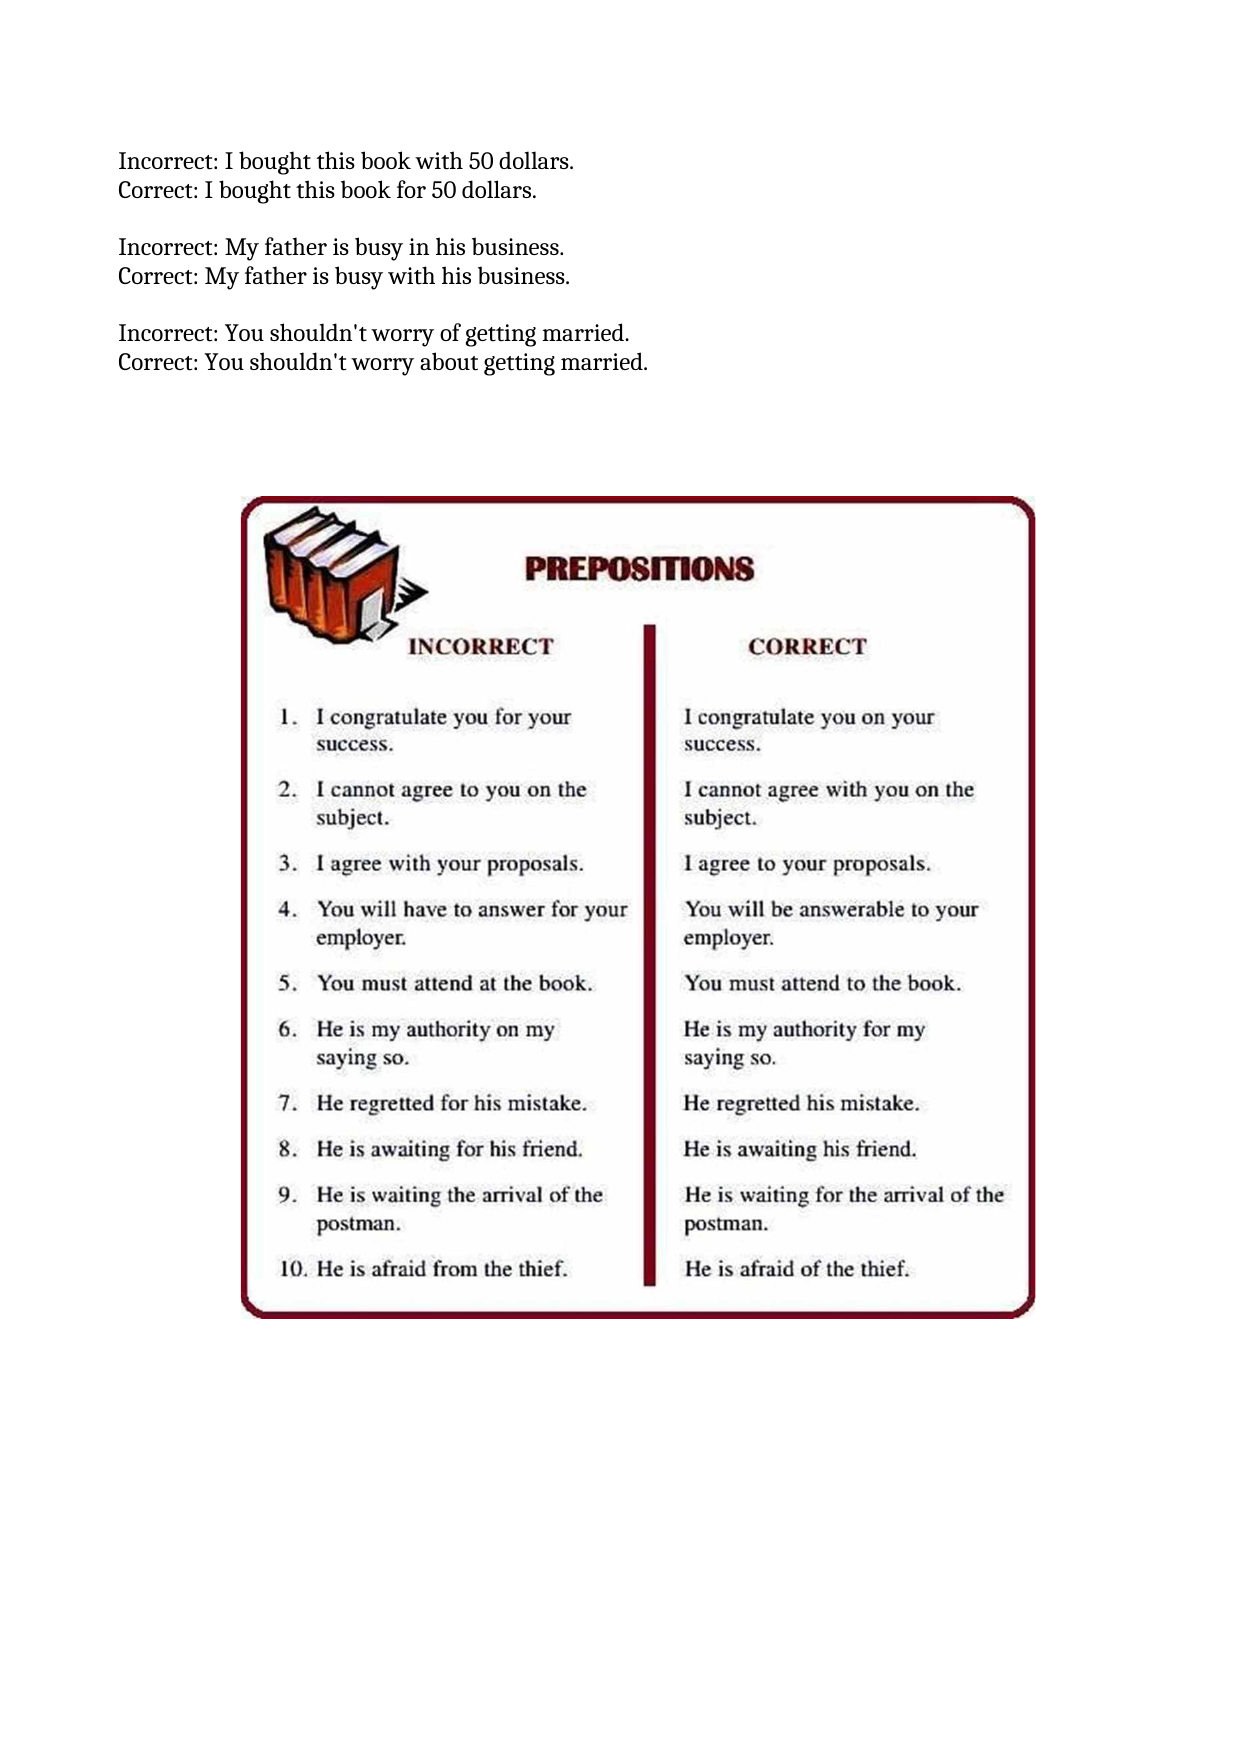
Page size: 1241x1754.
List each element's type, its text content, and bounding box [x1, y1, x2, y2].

text Correct: You shouldn't worry about getting married. [118, 348, 1122, 377]
text Incorrect: I bought this book with 50 dollars. [118, 147, 1122, 176]
text Correct: My father is busy with his business. [118, 262, 1122, 291]
text Incorrect: You shouldn't worry of getting married. [118, 319, 1122, 348]
picture [240, 496, 1036, 1319]
text Incorrect: My father is busy in his business. [118, 233, 1122, 262]
text Correct: I bought this book for 50 dollars. [118, 176, 1122, 204]
